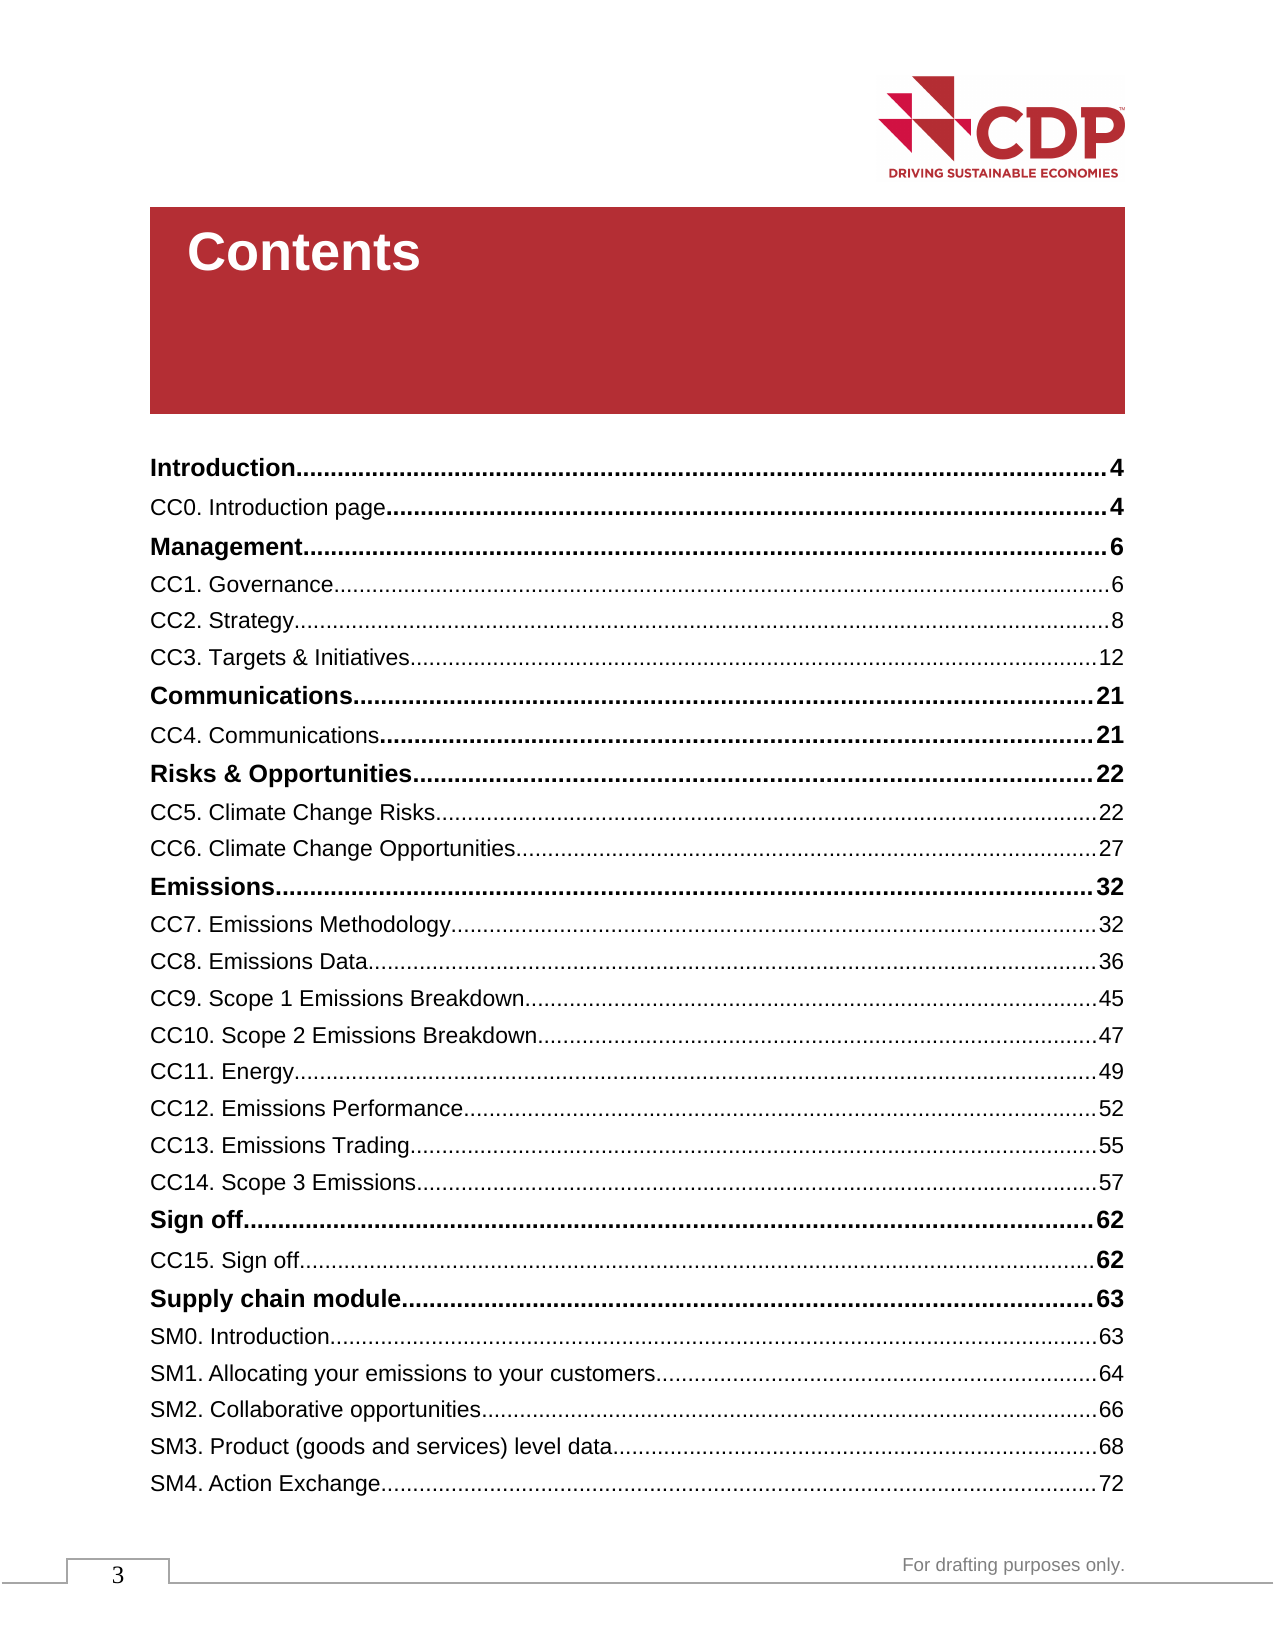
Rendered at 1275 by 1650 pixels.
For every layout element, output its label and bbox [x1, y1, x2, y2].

picture [876, 75, 1125, 182]
